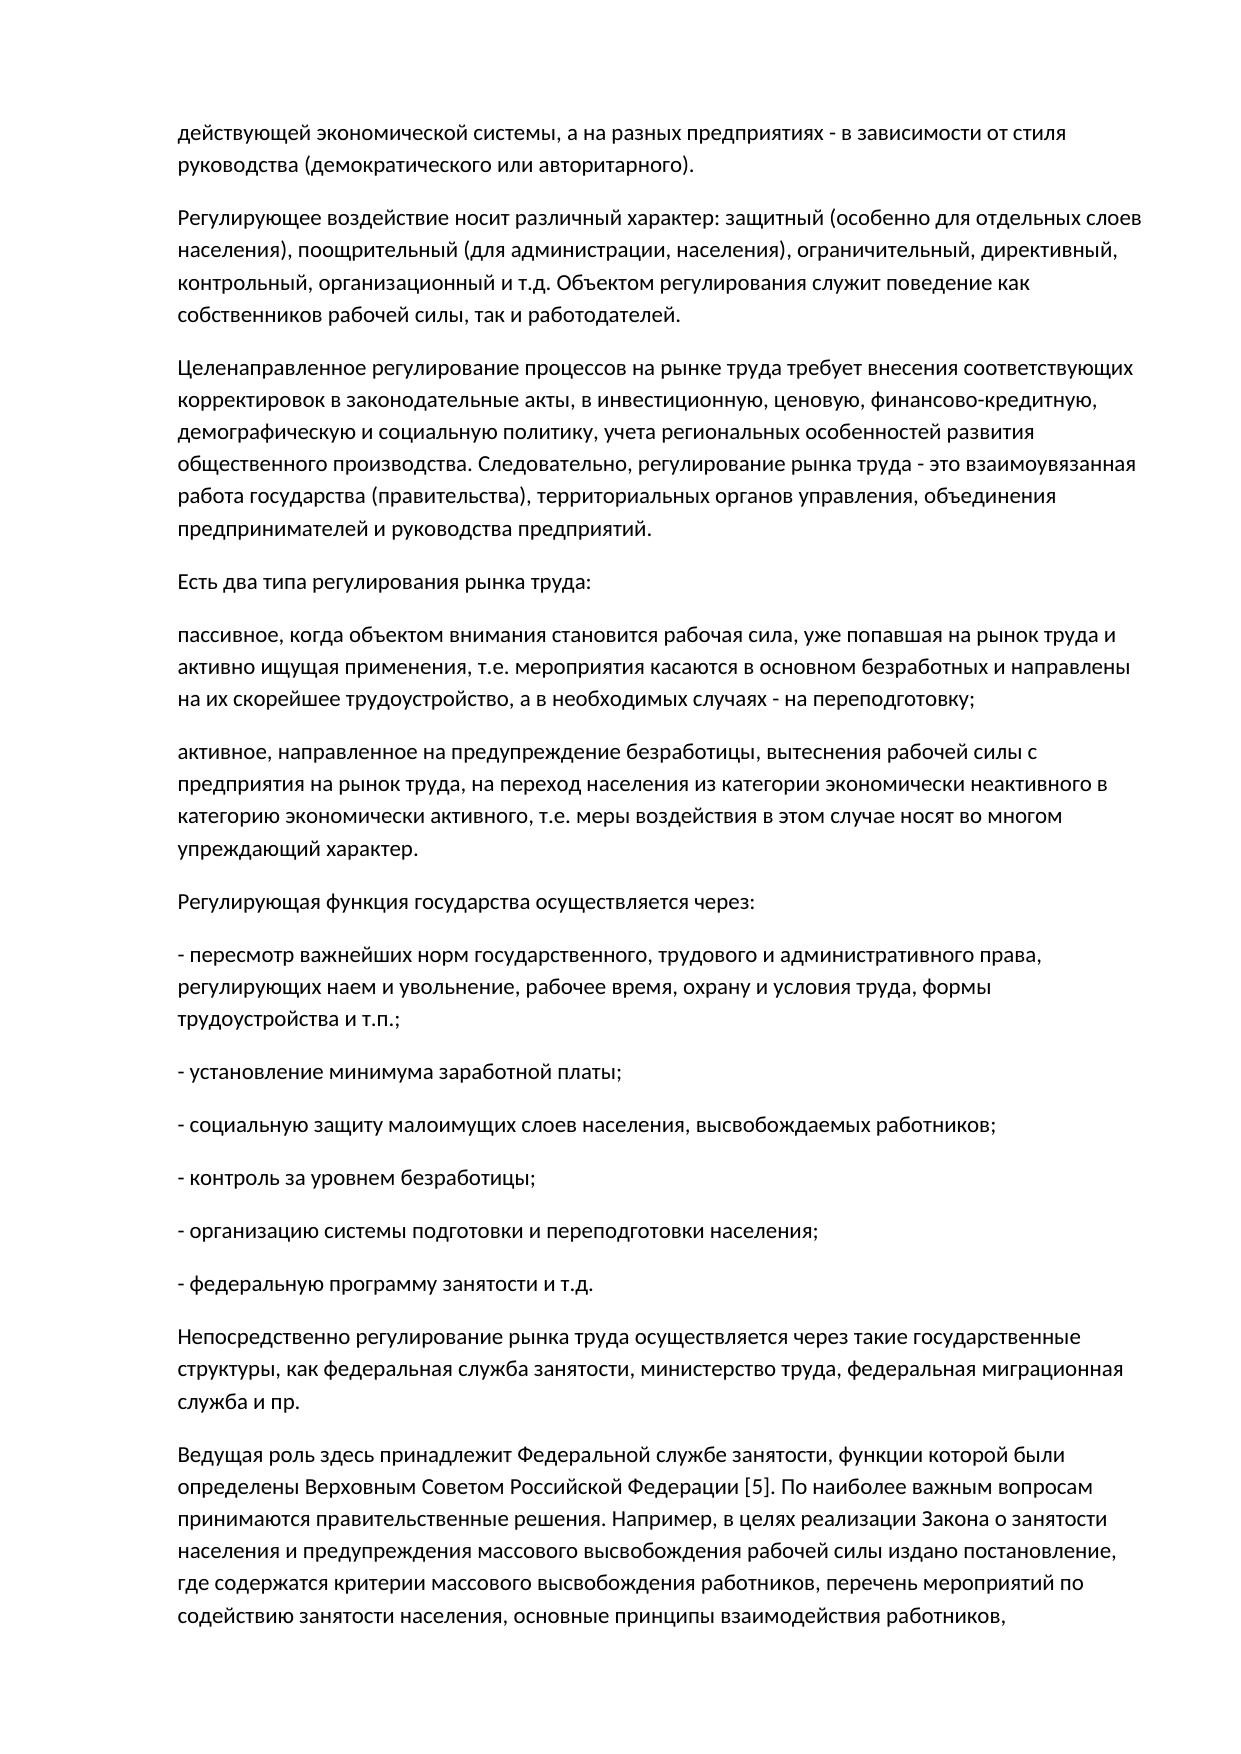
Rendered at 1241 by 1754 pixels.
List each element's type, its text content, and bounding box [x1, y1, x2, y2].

text - социальную защиту малоимущих слоев населения, высвобождаемых работников; [177, 1110, 1152, 1138]
text Регулирующая функция государства осуществляется через: [177, 887, 1152, 915]
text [177, 1440, 1152, 1629]
text активное, направленное на предупреждение безработицы, вытеснения рабочей силы с предприятия на рынок труда, на переход населения из категории экономически неактивного в категорию экономически активного, т.е. меры воздействия в этом случае носят во многом упреждающий характер. [177, 737, 1152, 862]
text - пересмотр важнейших норм государственного, трудового и административного права, регулирующих наем и увольнение, рабочее время, охрану и условия труда, формы трудоустройства и т.п.; [177, 940, 1152, 1032]
text Непосредственно регулирование рынка труда осуществляется через такие государственные структуры, как федеральная служба занятости, министерство труда, федеральная миграционная служба и пр. [177, 1322, 1152, 1415]
text пассивное, когда объектом внимания становится рабочая сила, уже попавшая на рынок труда и активно ищущая применения, т.е. мероприятия касаются в основном безработных и направлены на их скорейшее трудоустройство, а в необходимых случаях - на переподготовку; [177, 620, 1152, 712]
text Есть два типа регулирования рынка труда: [177, 567, 1152, 595]
text - контроль за уровнем безработицы; [177, 1163, 1152, 1191]
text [177, 118, 1152, 178]
text Регулирующее воздействие носит различный характер: защитный (особенно для отдельных слоев населения), поощрительный (для администрации, населения), ограничительный, директивный, контрольный, организационный и т.д. Объектом регулирования служит поведение как собственников рабочей силы, так и работодателей. [177, 203, 1152, 328]
text - федеральную программу занятости и т.д. [177, 1269, 1152, 1297]
text - организацию системы подготовки и переподготовки населения; [177, 1216, 1152, 1244]
text Целенаправленное регулирование процессов на рынке труда требует внесения соответствующих корректировок в законодательные акты, в инвестиционную, ценовую, финансово-кредитную, демографическую и социальную политику, учета региональных особенностей развития общественного производства. Следовательно, регулирование рынка труда - это взаимоувязанная работа государства (правительства), территориальных органов управления, объединения предпринимателей и руководства предприятий. [177, 353, 1152, 542]
text - установление минимума заработной платы; [177, 1057, 1152, 1085]
